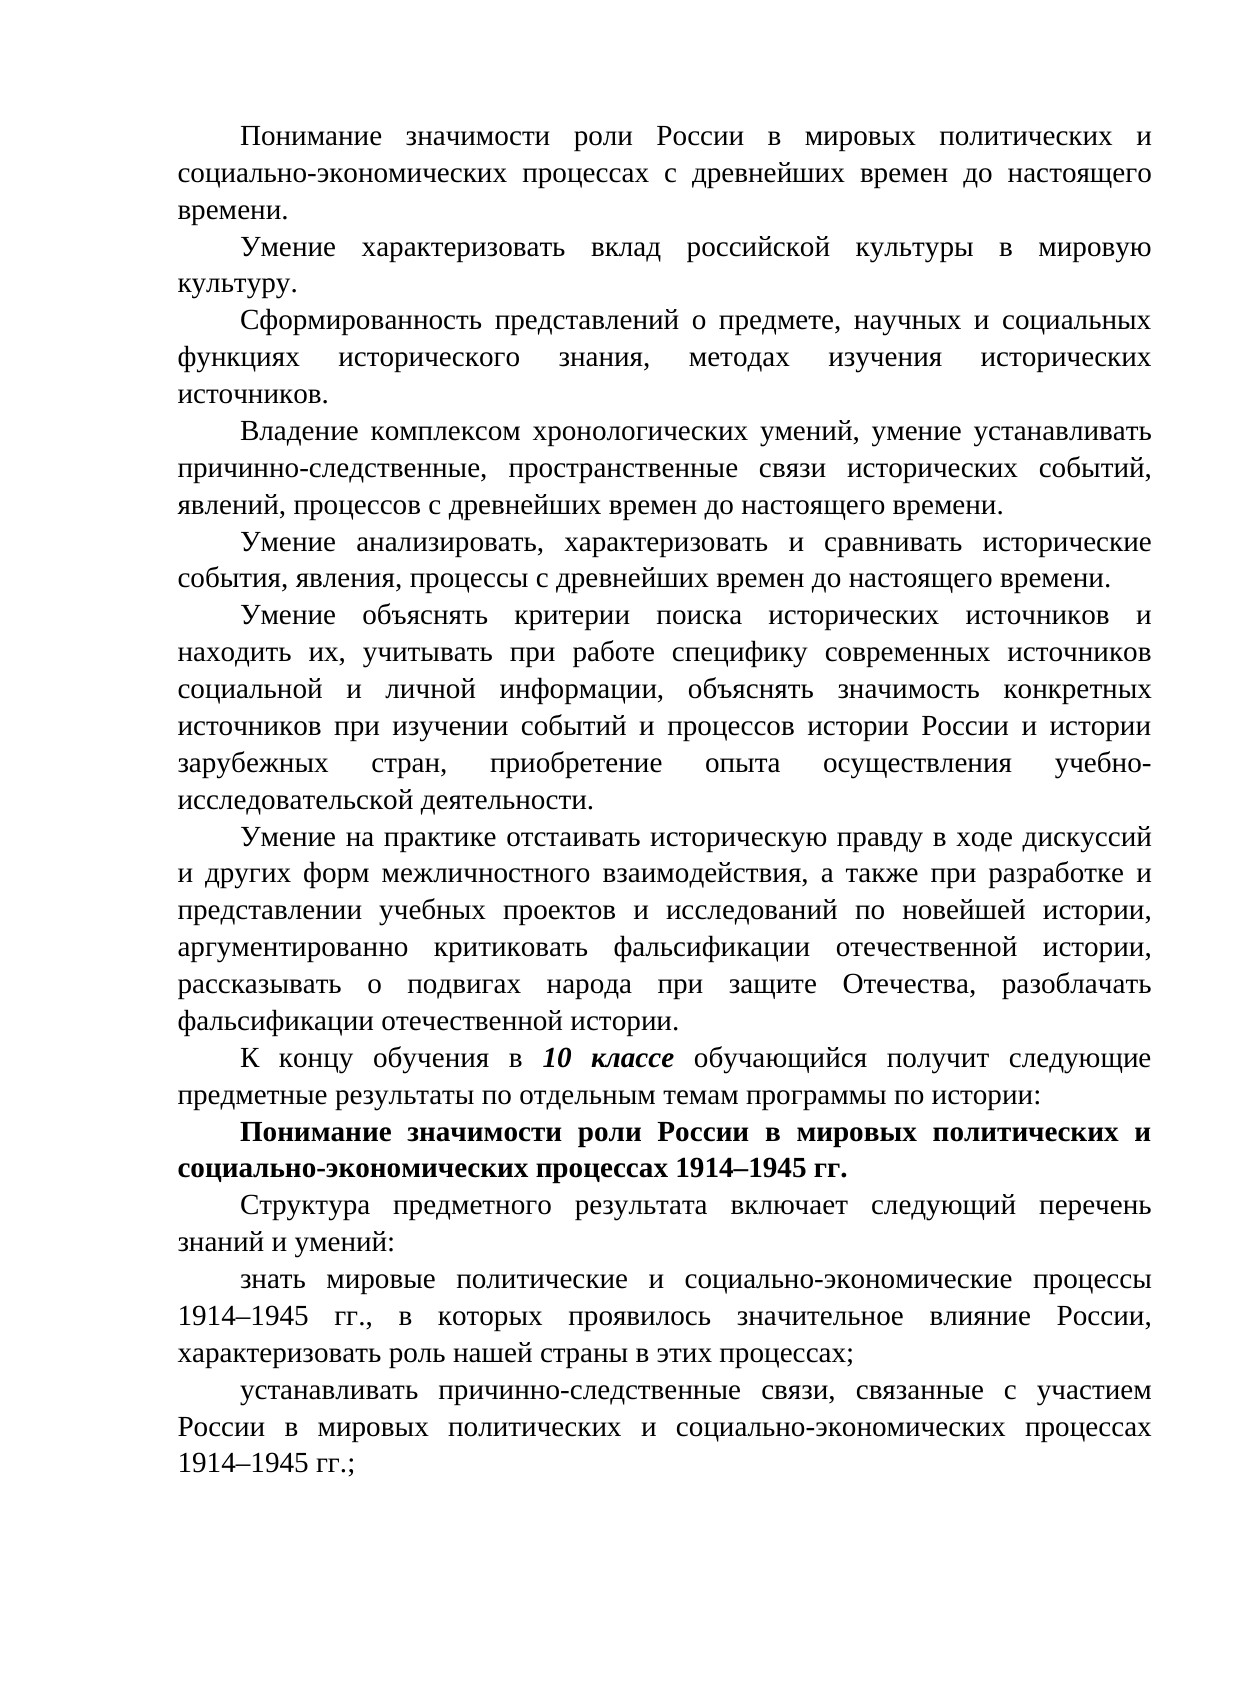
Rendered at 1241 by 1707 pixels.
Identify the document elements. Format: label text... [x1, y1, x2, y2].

text устанавливать причинно-следственные связи, связанные с участием России в мировых политических и социально-экономических процессах 1914–1945 гг.; [177, 1372, 1152, 1479]
text К концу обучения в 10 классе обучающийся получит следующие предметные результаты по отдельным темам программы по истории: [177, 1040, 1152, 1110]
text Умение на практике отстаивать историческую правду в ходе дискуссий и других форм межличностного взаимодействия, а также при разработке и представлении учебных проектов и исследований по новейшей истории, аргументированно критиковать фальсификации отечественной истории, рассказывать о подвигах народа при защите Отечества, разоблачать фальсификации отечественной истории. [177, 819, 1152, 1037]
text Понимание значимости роли России в мировых политических и социально-экономических процессах с древнейших времен до настоящего времени. [177, 118, 1152, 225]
text знать мировые политические и социально-экономические процессы 1914–1945 гг., в которых проявилось значительное влияние России, характеризовать роль нашей страны в этих процессах; [177, 1261, 1152, 1368]
text Структура предметного результата включает следующий перечень знаний и умений: [177, 1187, 1152, 1258]
text Понимание значимости роли России в мировых политических и социально-экономических процессах 1914–1945 гг. [177, 1114, 1152, 1184]
text Умение анализировать, характеризовать и сравнивать исторические события, явления, процессы с древнейших времен до настоящего времени. [177, 524, 1152, 594]
text Владение комплексом хронологических умений, умение устанавливать причинно-следственные, пространственные связи исторических событий, явлений, процессов с древнейших времен до настоящего времени. [177, 413, 1152, 520]
text Умение объяснять критерии поиска исторических источников и находить их, учитывать при работе специфику современных источников социальной и личной информации, объяснять значимость конкретных источников при изучении событий и процессов истории России и истории зарубежных стран, приобретение опыта осуществления учебно-исследовательской деятельности. [177, 597, 1152, 815]
text Умение характеризовать вклад российской культуры в мировую культуру. [177, 229, 1152, 299]
text Сформированность представлений о предмете, научных и социальных функциях исторического знания, методах изучения исторических источников. [177, 302, 1152, 410]
